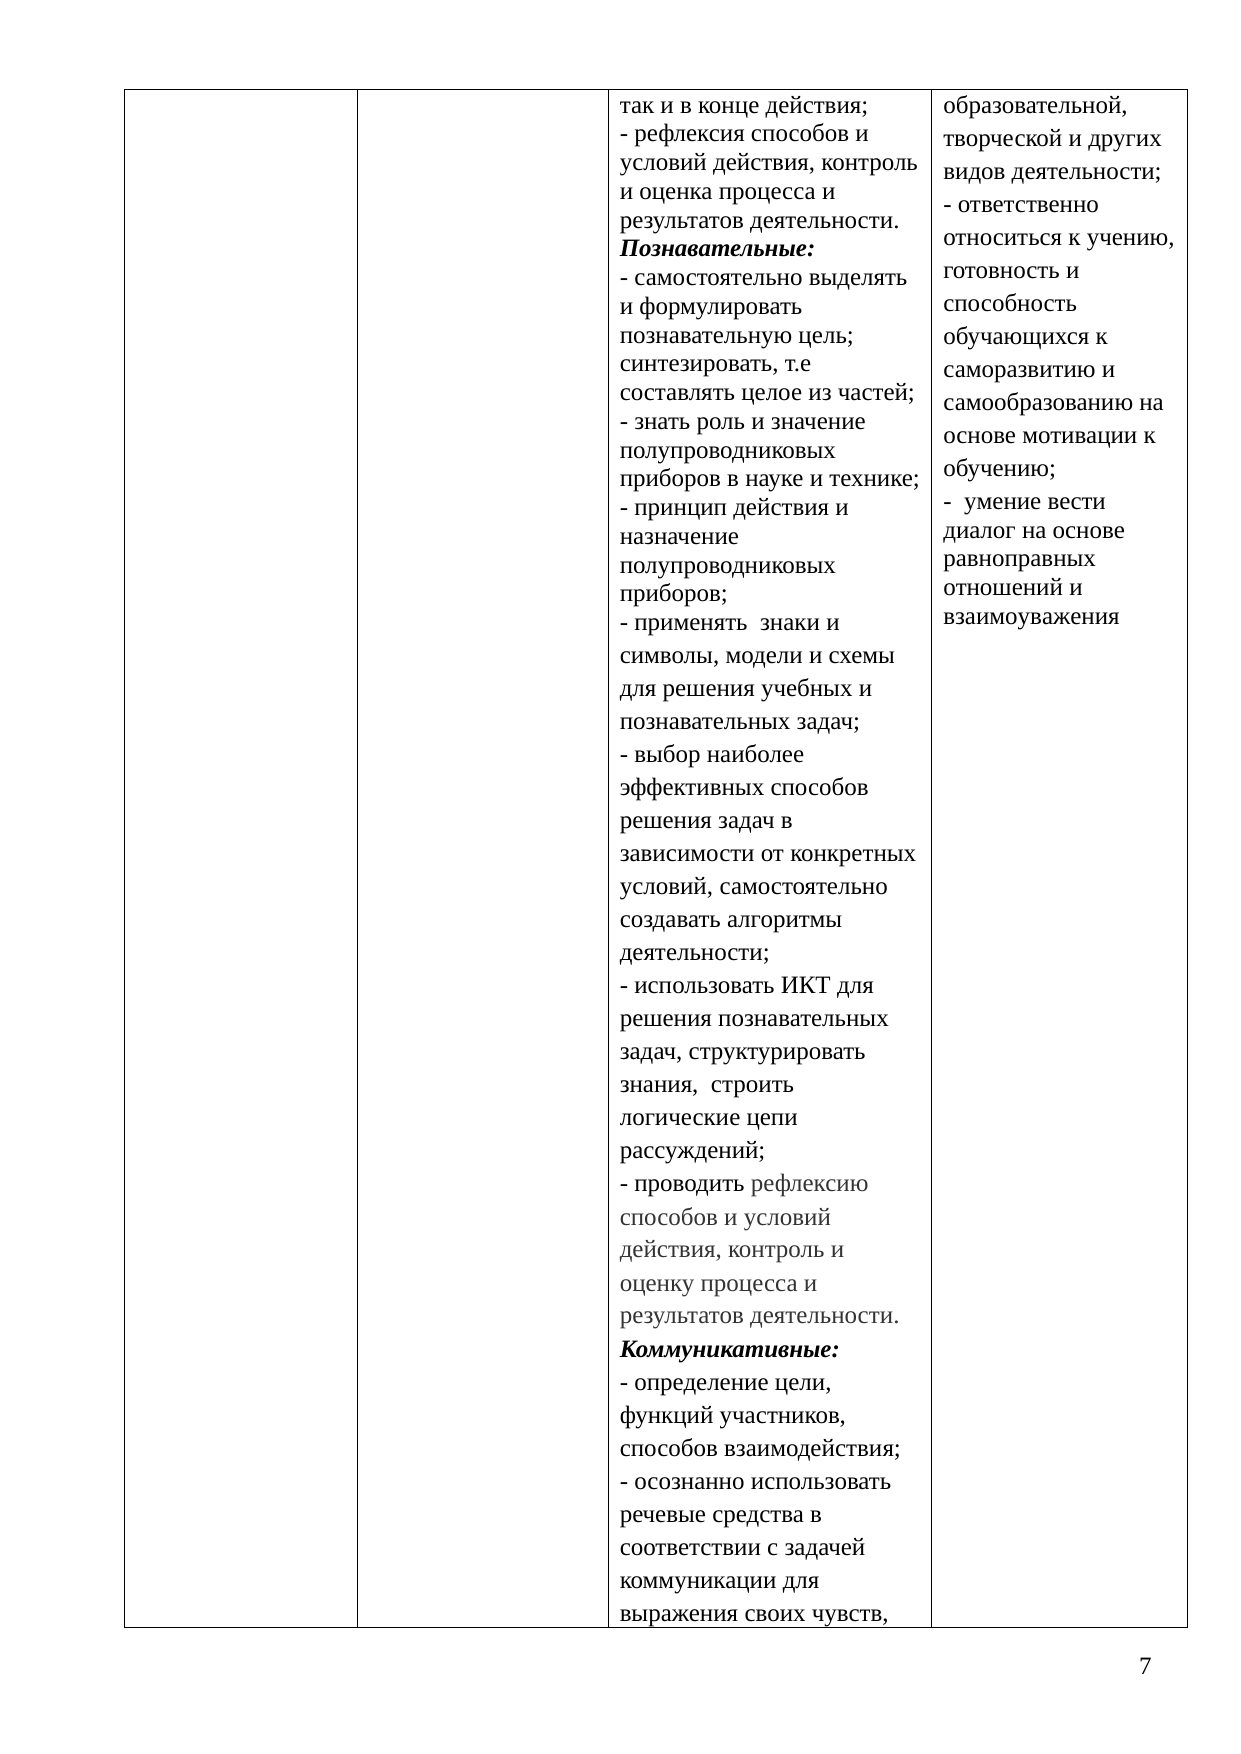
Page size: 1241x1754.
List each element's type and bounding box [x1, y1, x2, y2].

table_cell [358, 90, 608, 1627]
